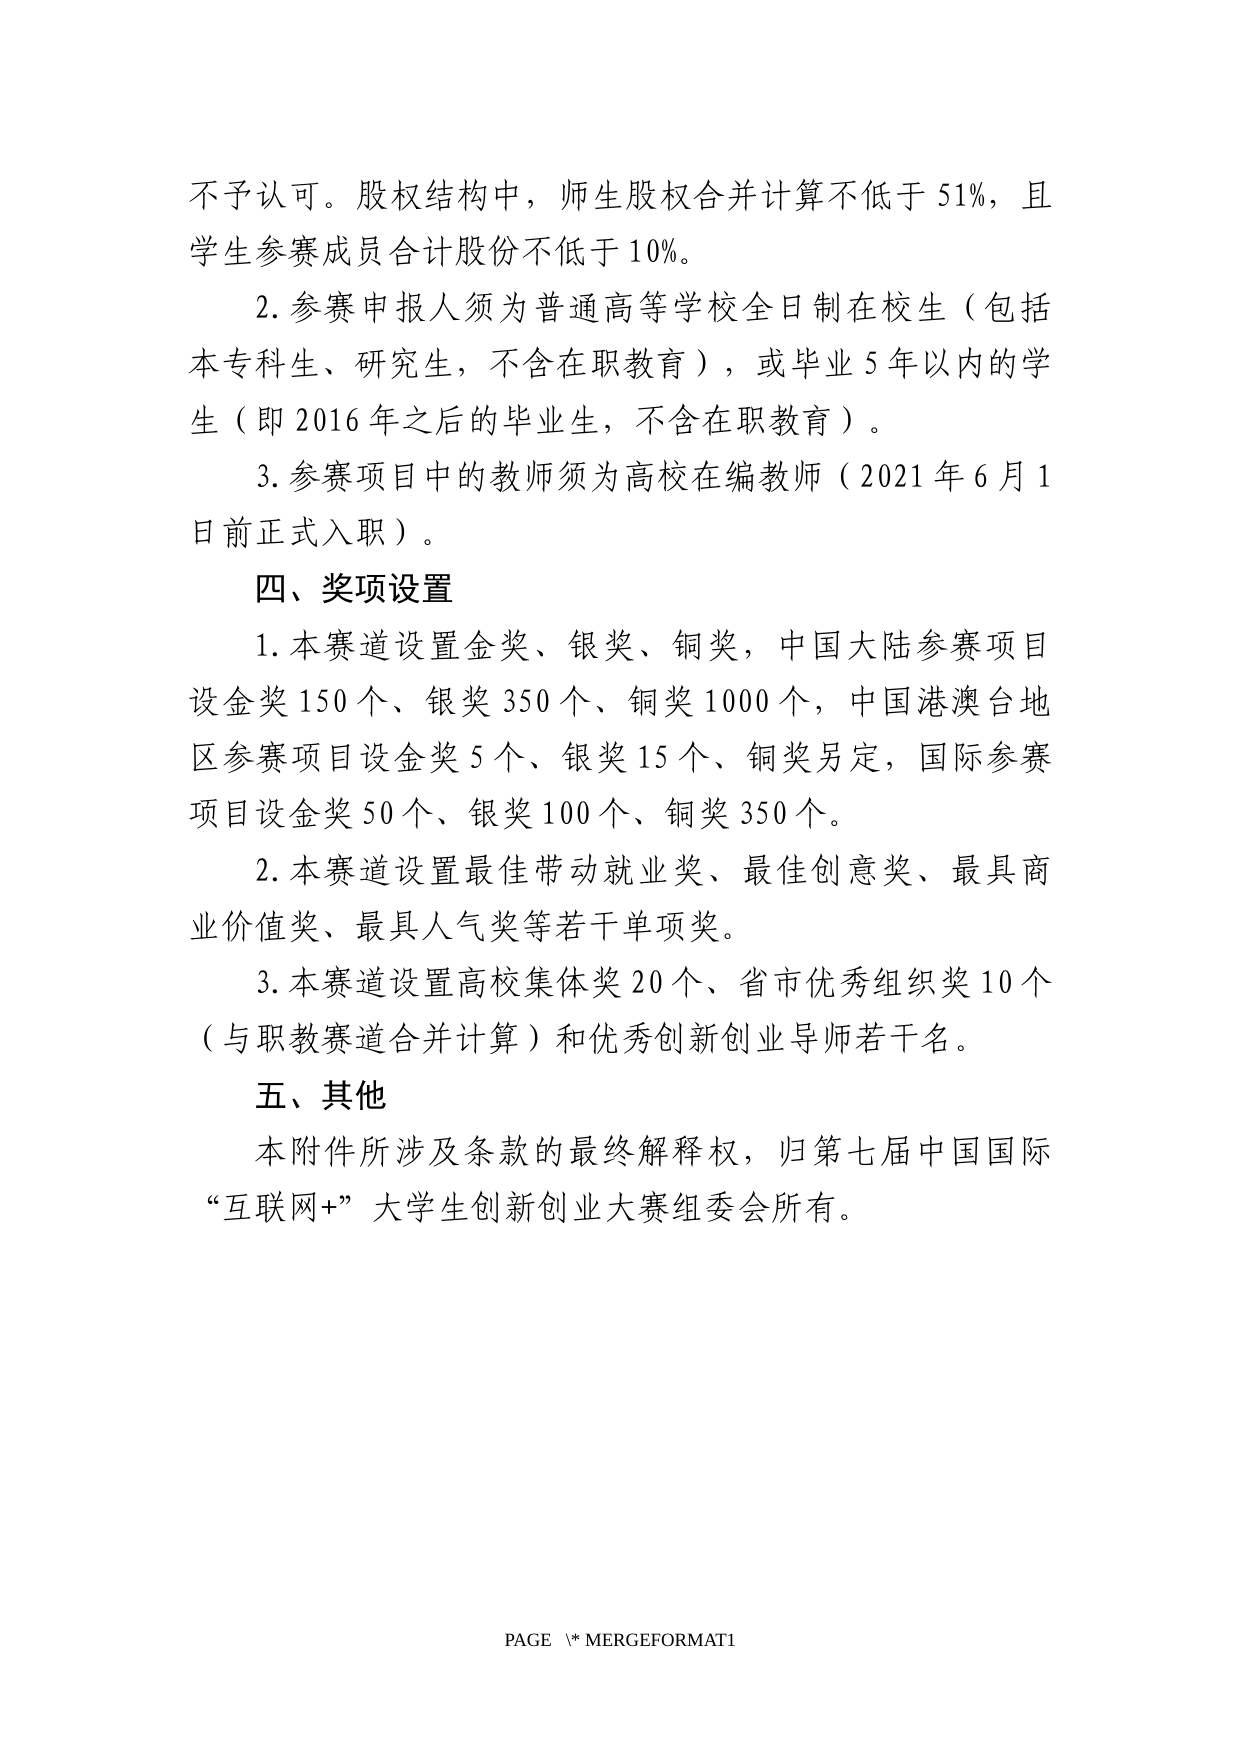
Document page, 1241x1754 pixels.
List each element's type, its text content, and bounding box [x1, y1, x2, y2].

text 3.本赛道设置高校集体奖20个、省市优秀组织奖10个（与职教赛道合并计算）和优秀创新创业导师若干名。 [187, 949, 1053, 1062]
text 3.参赛项目中的教师须为高校在编教师（2021年6月1日前正式入职）。 [187, 443, 1053, 556]
text 本附件所涉及条款的最终解释权，归第七届中国国际“互联网+”大学生创新创业大赛组委会所有。 [187, 1118, 1053, 1231]
text 1.本赛道设置金奖、银奖、铜奖，中国大陆参赛项目设金奖150个、银奖350个、铜奖1000个，中国港澳台地区参赛项目设金奖5个、银奖15个、铜奖另定，国际参赛项目设金奖50个、银奖100个、铜奖350个。 [187, 612, 1053, 837]
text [187, 162, 1053, 274]
text 四、奖项设置 [187, 556, 1053, 612]
text 2.参赛申报人须为普通高等学校全日制在校生（包括本专科生、研究生，不含在职教育），或毕业5年以内的学生（即2016年之后的毕业生，不含在职教育）。 [187, 274, 1053, 443]
text 五、其他 [187, 1062, 1053, 1118]
text 2.本赛道设置最佳带动就业奖、最佳创意奖、最具商业价值奖、最具人气奖等若干单项奖。 [187, 837, 1053, 949]
